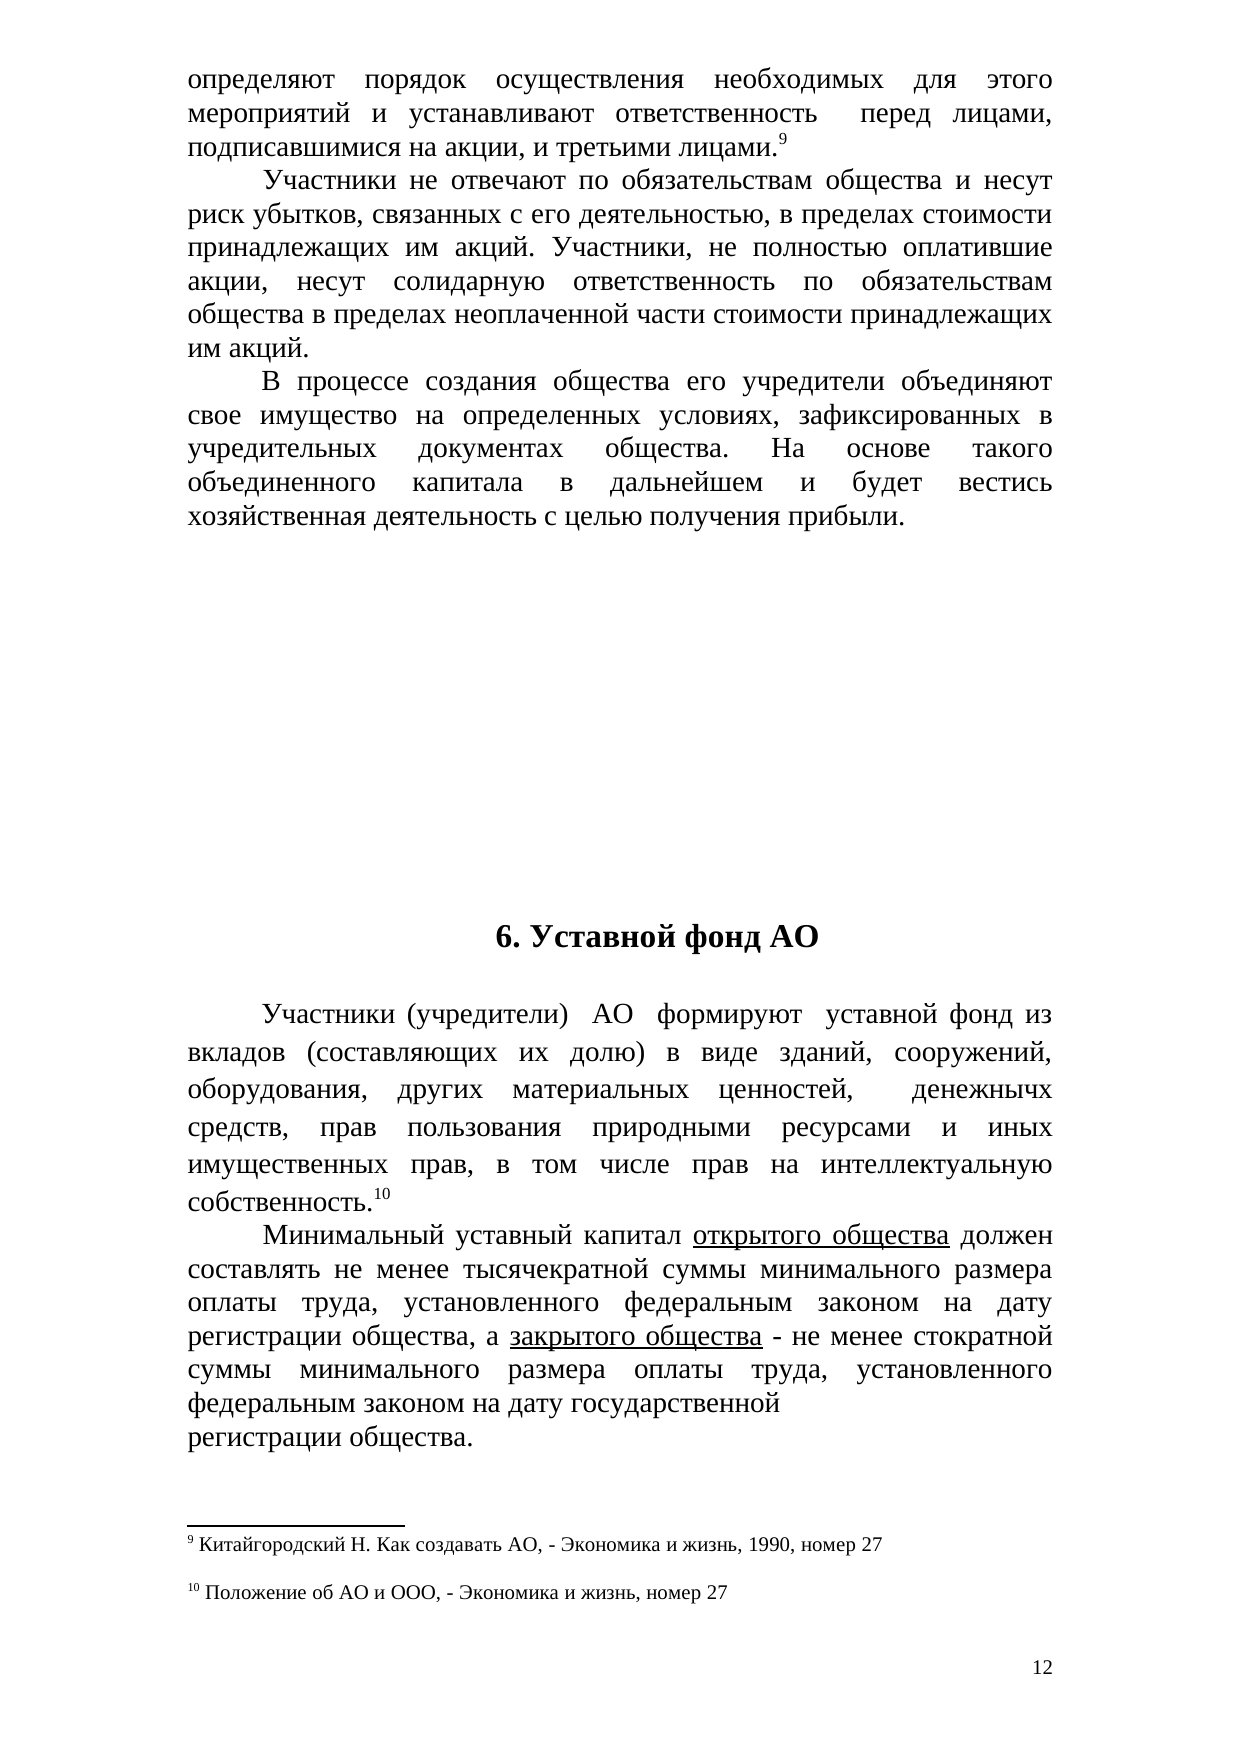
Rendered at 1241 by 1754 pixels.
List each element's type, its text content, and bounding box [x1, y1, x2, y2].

list регистрации общества. [187, 1419, 1053, 1452]
text Участники не отвечают по обязательствам общества и несут риск убытков, связанных с его деятельностью, в пределах стоимости принадлежащих им акций. Участники, не полностью оплатившие акции, несут солидарную ответственность по обязательствам общества в пределах неоплаченной части стоимости принадлежащих им акций. [187, 162, 1053, 364]
text Участники (учредители) АО формируют уставной фонд из вкладов (составляющих их долю) в виде зданий, сооружений, оборудования, других материальных ценностей, денежнычх средств, прав пользования природными ресурсами и иных имущественных прав, в том числе прав на интеллектуальную собственность. [187, 993, 1053, 1218]
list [187, 62, 1053, 162]
list 6. Уставной фонд АО [187, 916, 1053, 954]
text В процессе создания общества его учредители объединяют свое имущество на определенных условиях, зафиксированных в учредительных документах общества. На основе такого объединенного капитала в дальнейшем и будет вестись хозяйственная деятельность с целью получения прибыли. [187, 364, 1053, 531]
list Минимальный уставный капитал открытого общества должен составлять не менее тысячекратной суммы минимального размера оплаты труда, установленного федеральным законом на дату регистрации общества, а закрытого общества - не менее стократной суммы минимального размера оплаты труда, установленного федеральным законом на дату государственной [187, 1218, 1053, 1419]
